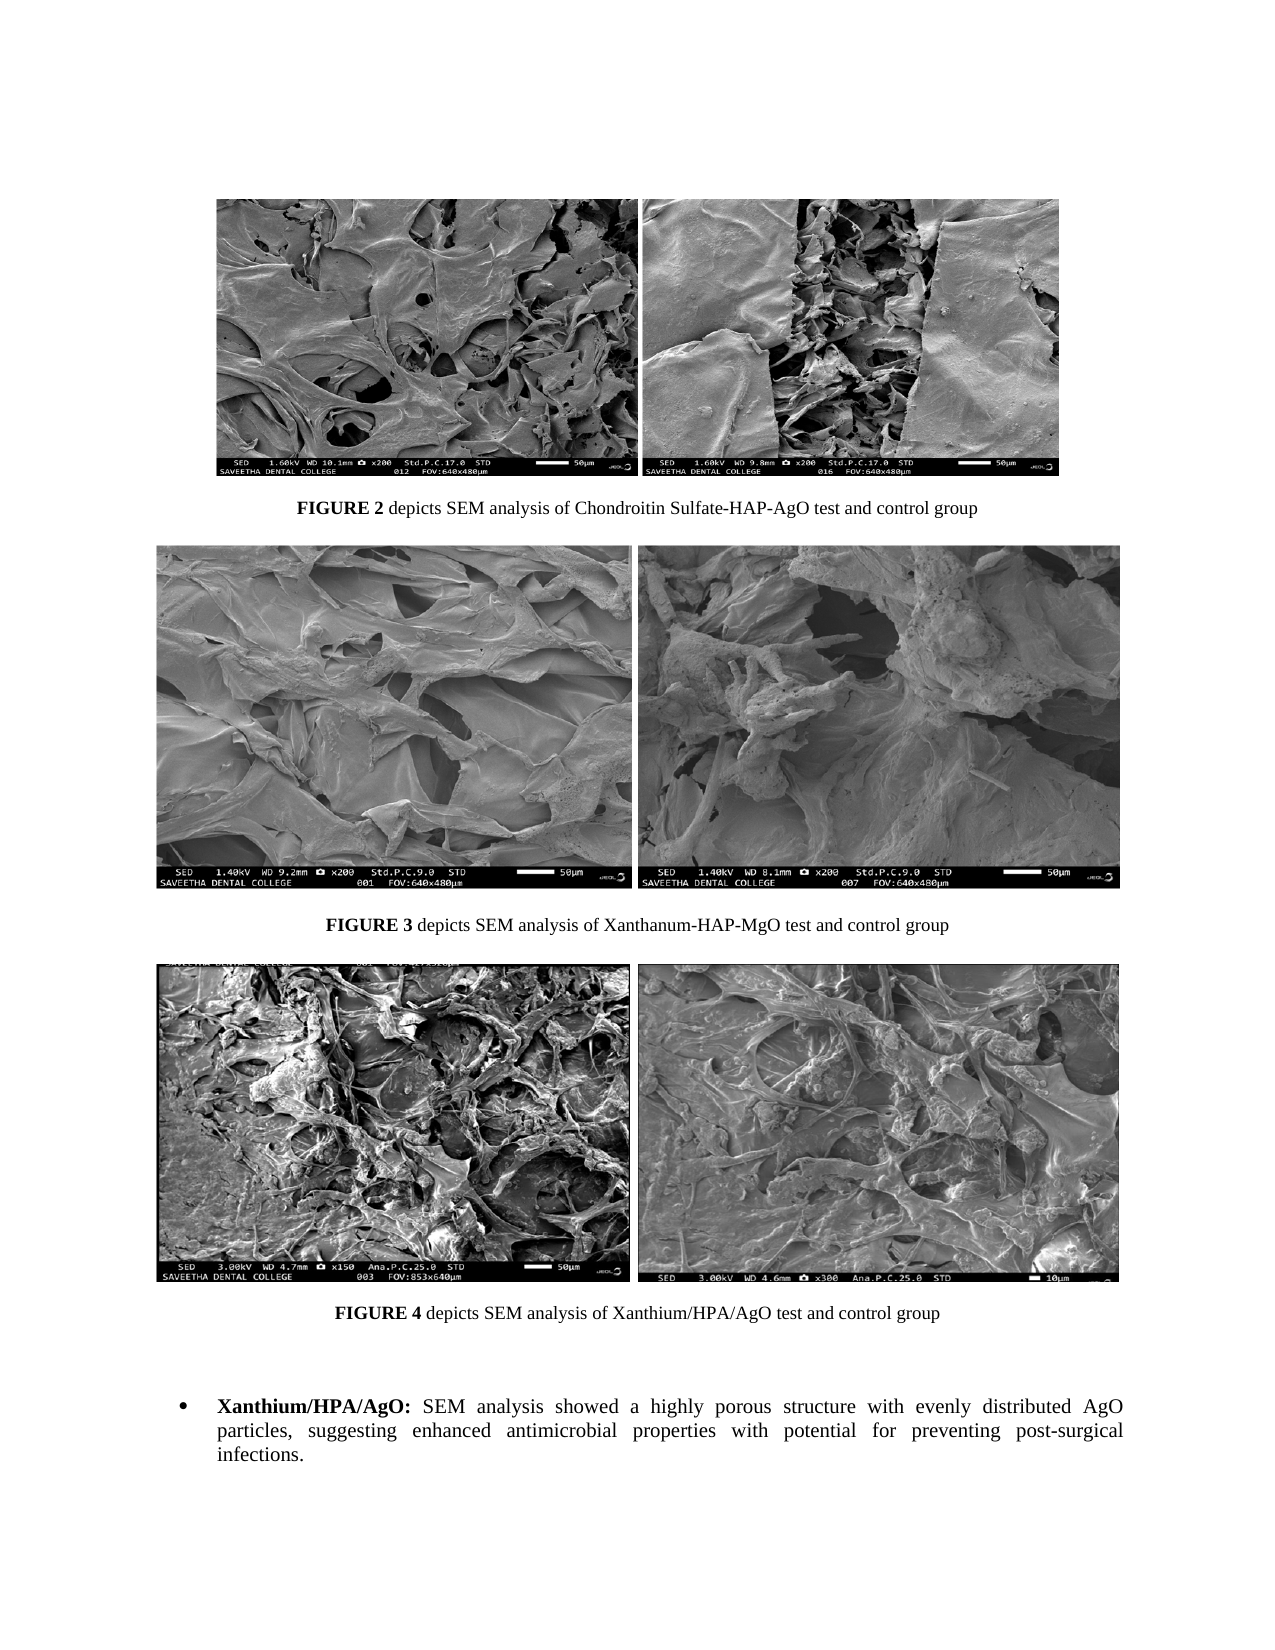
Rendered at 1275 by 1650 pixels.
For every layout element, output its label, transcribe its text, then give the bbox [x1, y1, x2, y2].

picture [211, 195, 1064, 477]
text FIGURE 3 depicts SEM analysis of Xanthanum-HAP-MgO test and control group [150, 914, 1125, 936]
picture [150, 539, 1125, 894]
text FIGURE 4 depicts SEM analysis of Xanthium/HPA/AgO test and control group [150, 1302, 1125, 1324]
text FIGURE 2 depicts SEM analysis of Chondroitin Sulfate-HAP-AgO test and control group [150, 497, 1125, 518]
picture [150, 956, 1125, 1282]
text Xanthium/HPA/AgO: SEM analysis showed a highly porous structure with evenly distributed AgO particles, suggesting enhanced antimicrobial properties with potential for preventing post-surgical infections. [179, 1394, 1125, 1466]
